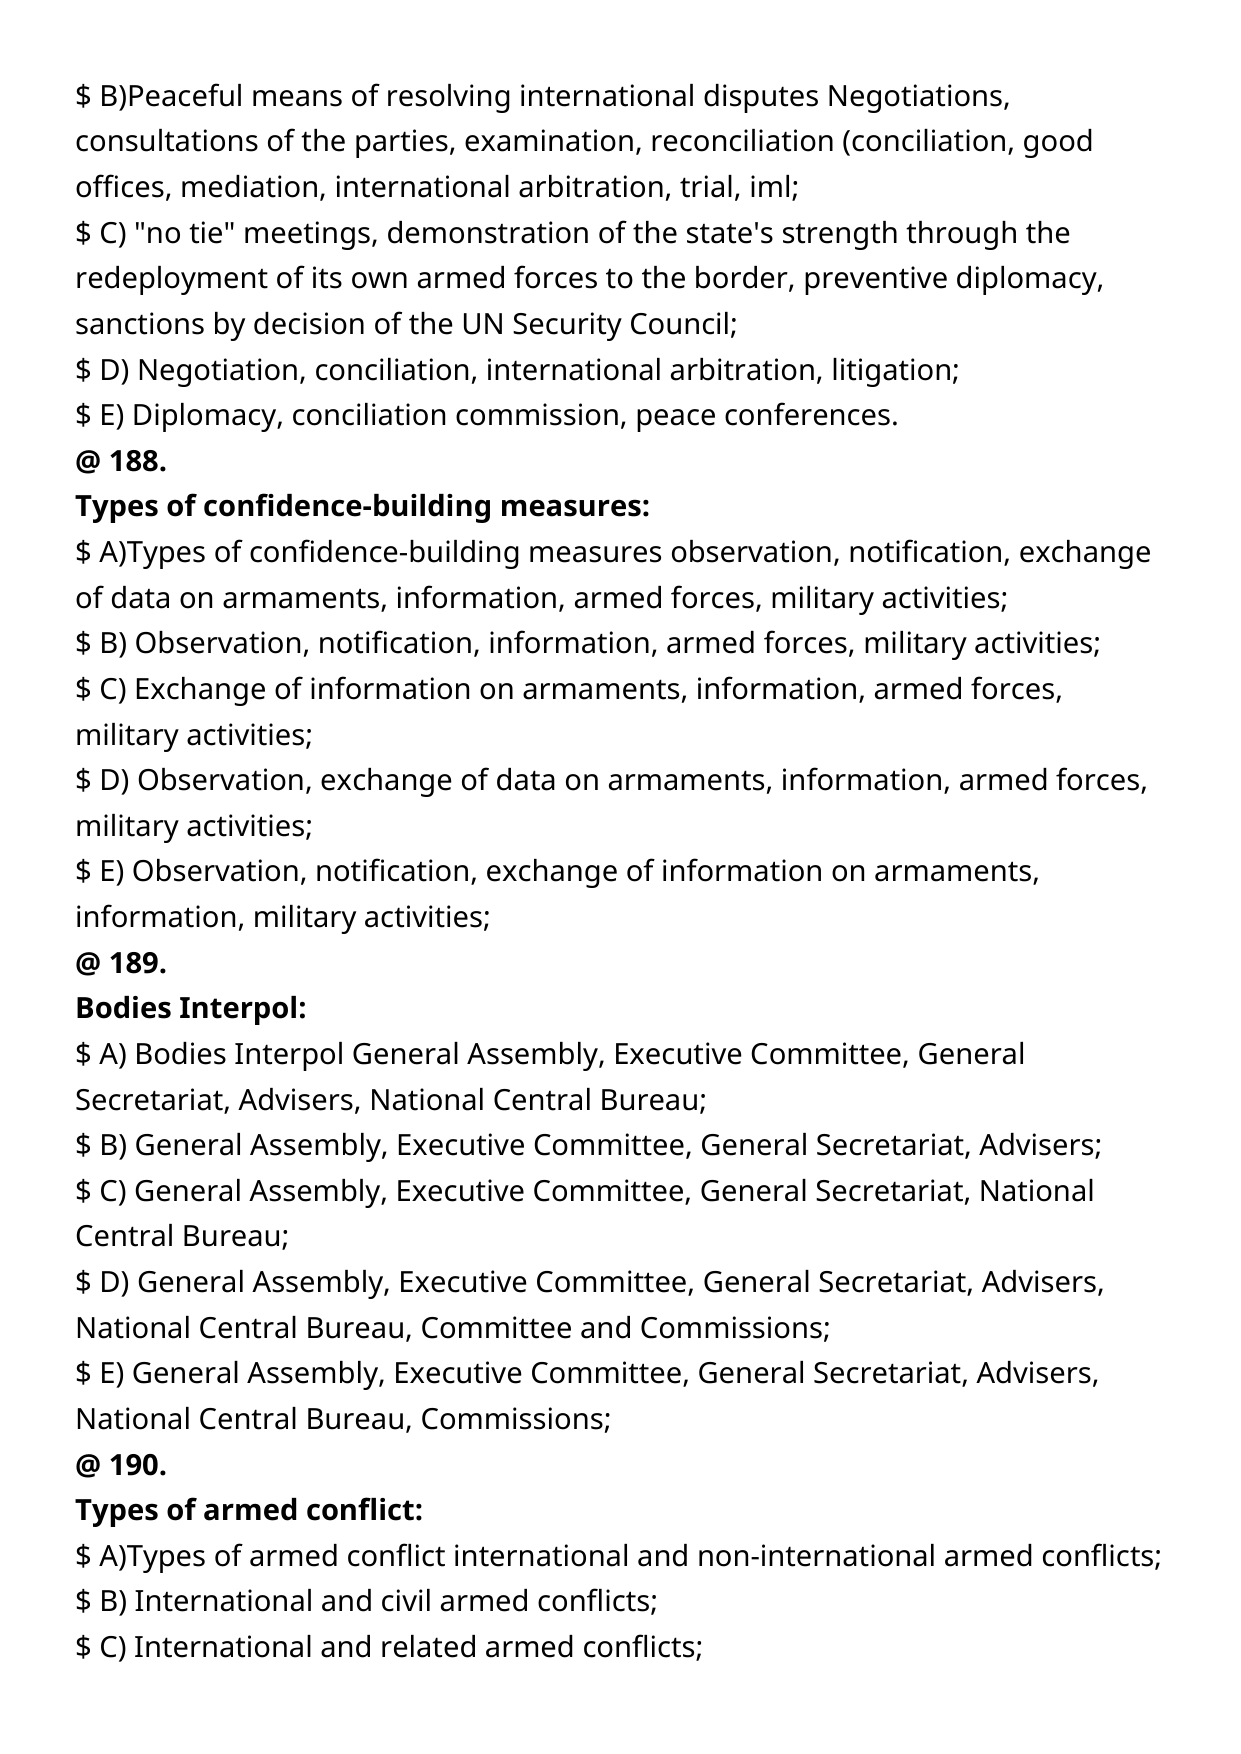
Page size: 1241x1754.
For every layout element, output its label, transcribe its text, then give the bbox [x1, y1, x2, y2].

text $ C) Exchange of information on armaments, information, armed forces, military activities; [75, 668, 1165, 753]
text $ D) Negotiation, conciliation, international arbitration, litigation; [75, 349, 1165, 388]
text $ B)Peaceful means of resolving international disputes Negotiations, consultations of the parties, examination, reconciliation (conciliation, good offices, mediation, international arbitration, trial, iml; [75, 75, 1165, 206]
text $ B) General Assembly, Executive Committee, General Secretariat, Advisers; [75, 1124, 1165, 1164]
text Bodies Interpol: [75, 987, 1165, 1027]
text $ E) General Assembly, Executive Committee, General Secretariat, Advisers, National Central Bureau, Commissions; [75, 1352, 1165, 1438]
text $ E) Observation, notification, exchange of information on armaments, information, military activities; [75, 851, 1165, 936]
text $ A)Types of confidence-building measures observation, notification, exchange of data on armaments, information, armed forces, military activities; [75, 531, 1165, 617]
text $ C) International and related armed conflicts; [75, 1626, 1165, 1666]
text $ A)Types of armed conflict international and non-international armed conflicts; [75, 1535, 1165, 1575]
text $ D) General Assembly, Executive Committee, General Secretariat, Advisers, National Central Bureau, Committee and Commissions; [75, 1261, 1165, 1347]
text $ A) Bodies Interpol General Assembly, Executive Committee, General Secretariat, Advisers, National Central Bureau; [75, 1033, 1165, 1118]
text Types of armed conflict: [75, 1489, 1165, 1529]
text $ C) "no tie" meetings, demonstration of the state's strength through the redeployment of its own armed forces to the border, preventive diplomacy, sanctions by decision of the UN Security Council; [75, 212, 1165, 343]
text Types of confidence-building measures: [75, 486, 1165, 525]
text $ B) International and civil armed conflicts; [75, 1581, 1165, 1620]
text $ C) General Assembly, Executive Committee, General Secretariat, National Central Bureau; [75, 1170, 1165, 1255]
text @ 188. [75, 440, 1165, 480]
text $ D) Observation, exchange of data on armaments, information, armed forces, military activities; [75, 759, 1165, 845]
text @ 190. [75, 1444, 1165, 1483]
text $ B) Observation, notification, information, armed forces, military activities; [75, 622, 1165, 662]
text $ E) Diplomacy, conciliation commission, peace conferences. [75, 394, 1165, 434]
text @ 189. [75, 942, 1165, 982]
